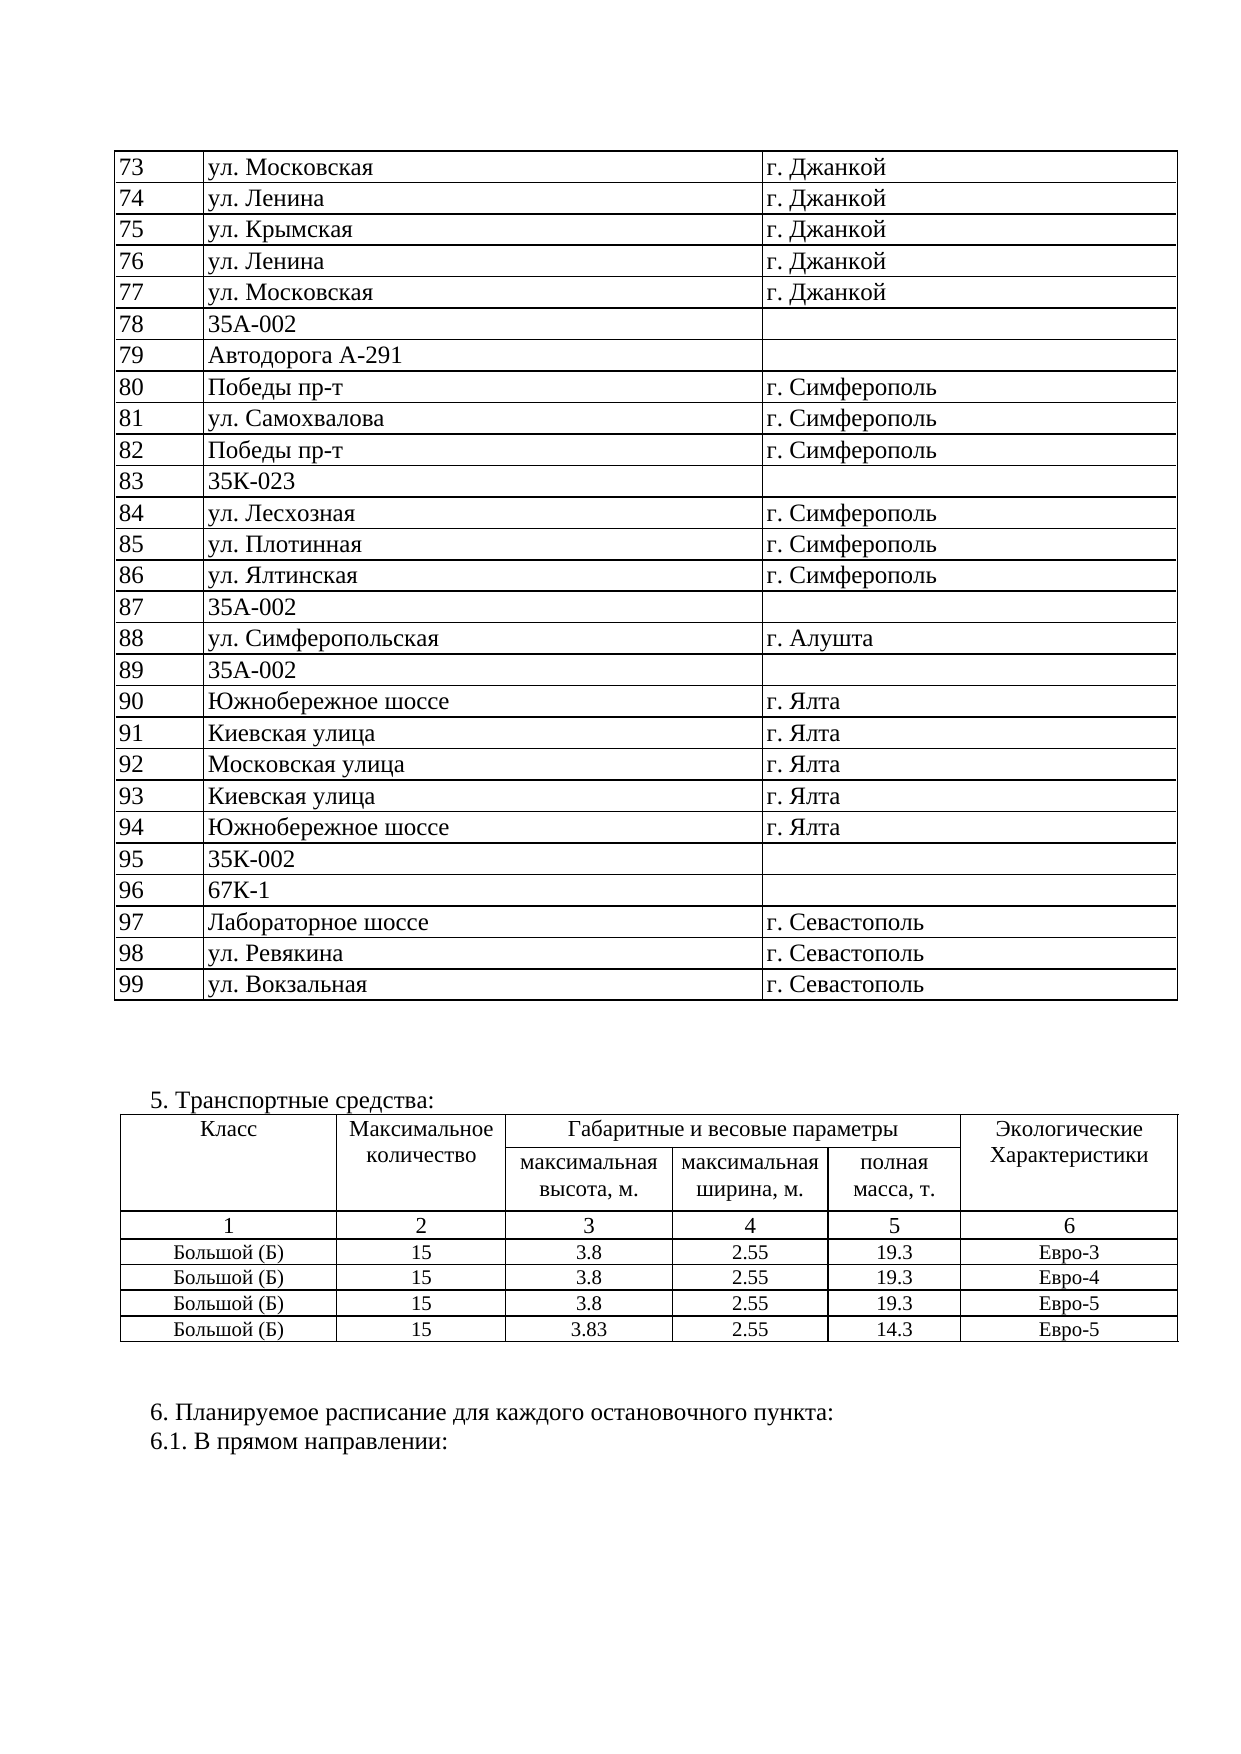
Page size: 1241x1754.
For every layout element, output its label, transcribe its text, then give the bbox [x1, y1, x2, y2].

table_cell 19.3 [829, 1265, 960, 1289]
table_cell г. Джанкой [763, 152, 1177, 181]
table_cell 81 [115, 403, 203, 433]
table_cell максимальная ширина, м. [673, 1148, 827, 1210]
table_cell ул. Вокзальная [204, 970, 762, 999]
table_cell 79 [115, 340, 203, 370]
table_cell 2.55 [673, 1240, 827, 1264]
table_cell 5 [829, 1212, 960, 1238]
table_cell [763, 590, 1177, 622]
table_cell 87 [115, 591, 203, 622]
table_cell ул. Крымская [204, 215, 762, 244]
table_cell 15 [337, 1291, 505, 1315]
table_cell 3.8 [506, 1291, 672, 1315]
table_cell Киевская улица [204, 781, 762, 811]
table_cell ул. Самохвалова [204, 403, 762, 433]
table_cell Лабораторное шоссе [204, 907, 762, 936]
table_cell 82 [115, 434, 203, 464]
table_cell Московская улица [204, 749, 762, 779]
table_cell г. Симферополь [763, 370, 1177, 402]
table_cell г. Джанкой [763, 276, 1177, 307]
table_cell [763, 339, 1177, 370]
table_cell ул. Московская [204, 277, 762, 307]
table_cell 35К-023 [204, 466, 762, 496]
table_cell г. Симферополь [763, 433, 1177, 464]
table_cell 99 [115, 969, 203, 999]
table_cell Евро-5 [961, 1291, 1177, 1315]
table_cell 98 [115, 938, 203, 968]
table_cell 91 [115, 717, 203, 748]
table_cell Южнобережное шоссе [204, 686, 762, 716]
table_cell 84 [115, 497, 203, 527]
table_cell Победы пр-т [204, 435, 762, 464]
table_cell ул. Ленина [204, 183, 762, 213]
table_cell г. Джанкой [763, 181, 1177, 213]
table_cell 2 [337, 1212, 505, 1238]
table_cell [763, 307, 1177, 339]
table_cell Киевская улица [204, 718, 762, 748]
table_cell ул. Плотинная [204, 529, 762, 559]
table_cell Евро-3 [961, 1240, 1177, 1264]
table_cell Евро-4 [961, 1265, 1177, 1289]
table_cell 15 [337, 1240, 505, 1264]
table_cell Южнобережное шоссе [204, 812, 762, 842]
text 6.1. В прямом направлении: [150, 1426, 1090, 1455]
table_cell 90 [115, 686, 203, 716]
table_cell г. Ялта [763, 748, 1177, 779]
table_cell г. Ялта [763, 811, 1177, 842]
table_cell [763, 653, 1177, 685]
table_cell 83 [115, 466, 203, 496]
table_cell Автодорога А-291 [204, 340, 762, 370]
table_cell г. Симферополь [763, 528, 1177, 559]
table_cell 97 [115, 906, 203, 936]
table_cell г. Севастополь [763, 968, 1177, 999]
table_cell 77 [115, 277, 203, 307]
table_header Класс [121, 1115, 336, 1210]
table_cell 35К-002 [204, 844, 762, 873]
table_cell 67К-1 [204, 875, 762, 905]
table_cell 2.55 [673, 1265, 827, 1289]
table_cell 86 [115, 560, 203, 590]
table_cell ул. Симферопольская [204, 623, 762, 653]
table_cell г. Ялта [763, 685, 1177, 716]
table_cell 2.55 [673, 1317, 827, 1341]
table_cell 95 [115, 843, 203, 873]
table_cell 1 [121, 1212, 336, 1238]
table_cell г. Симферополь [763, 402, 1177, 433]
table_header Максимальное количество [337, 1115, 505, 1210]
table_cell 96 [115, 875, 203, 905]
table_cell 3.8 [506, 1240, 672, 1264]
table_cell 94 [115, 812, 203, 842]
table_cell 76 [115, 245, 203, 276]
table_cell 3 [506, 1212, 672, 1238]
table_cell ул. Ленина [204, 246, 762, 276]
table_cell [763, 465, 1177, 496]
text 5. Транспортные средства: [150, 1085, 1090, 1113]
table_cell г. Алушта [763, 622, 1177, 653]
table_cell Евро-5 [961, 1317, 1177, 1341]
table_cell г. Севастополь [763, 905, 1177, 936]
table_cell 92 [115, 749, 203, 779]
table_cell ул. Лесхозная [204, 498, 762, 527]
table_cell ул. Московская [204, 152, 762, 181]
text 6. Планируемое расписание для каждого остановочного пункта: [150, 1397, 1090, 1426]
table_cell Большой (Б) [121, 1291, 336, 1315]
table_cell Большой (Б) [121, 1265, 336, 1289]
table_cell 19.3 [829, 1240, 960, 1264]
table_cell Победы пр-т [204, 372, 762, 402]
table_cell г. Севастополь [763, 936, 1177, 968]
table_cell 35А-002 [204, 592, 762, 622]
table_cell г. Джанкой [763, 213, 1177, 244]
table_cell 14.3 [829, 1317, 960, 1341]
table_cell 80 [115, 371, 203, 402]
table_cell 93 [115, 780, 203, 811]
table_cell 75 [115, 214, 203, 244]
table_cell Большой (Б) [121, 1317, 336, 1341]
table_cell Большой (Б) [121, 1240, 336, 1264]
table_cell 35А-002 [204, 655, 762, 685]
table_cell г. Джанкой [763, 244, 1177, 276]
table_header Габаритные и весовые параметры [506, 1115, 960, 1147]
table_cell 19.3 [829, 1291, 960, 1315]
table_cell 4 [673, 1212, 827, 1238]
table_cell ул. Ревякина [204, 938, 762, 968]
table_cell 15 [337, 1265, 505, 1289]
table_cell г. Ялта [763, 716, 1177, 748]
table_cell 15 [337, 1317, 505, 1341]
table_cell 74 [115, 183, 203, 213]
table_cell г. Ялта [763, 779, 1177, 811]
table_cell 2.55 [673, 1291, 827, 1315]
table_cell [763, 874, 1177, 905]
table_cell г. Симферополь [763, 496, 1177, 527]
table_cell 89 [115, 654, 203, 685]
table_cell [763, 842, 1177, 873]
table_cell 78 [115, 308, 203, 339]
table_cell 85 [115, 529, 203, 559]
table_cell 73 [115, 152, 203, 181]
table_cell 3.8 [506, 1265, 672, 1289]
table_cell ул. Ялтинская [204, 561, 762, 590]
table_cell 6 [961, 1212, 1177, 1238]
table_cell максимальная высота, м. [506, 1148, 672, 1210]
table_cell г. Симферополь [763, 559, 1177, 590]
table_cell 3.83 [506, 1317, 672, 1341]
table_cell полная масса, т. [829, 1148, 960, 1210]
table_cell 35А-002 [204, 309, 762, 339]
table_cell 88 [115, 623, 203, 653]
table_header Экологические Характеристики [961, 1115, 1177, 1210]
